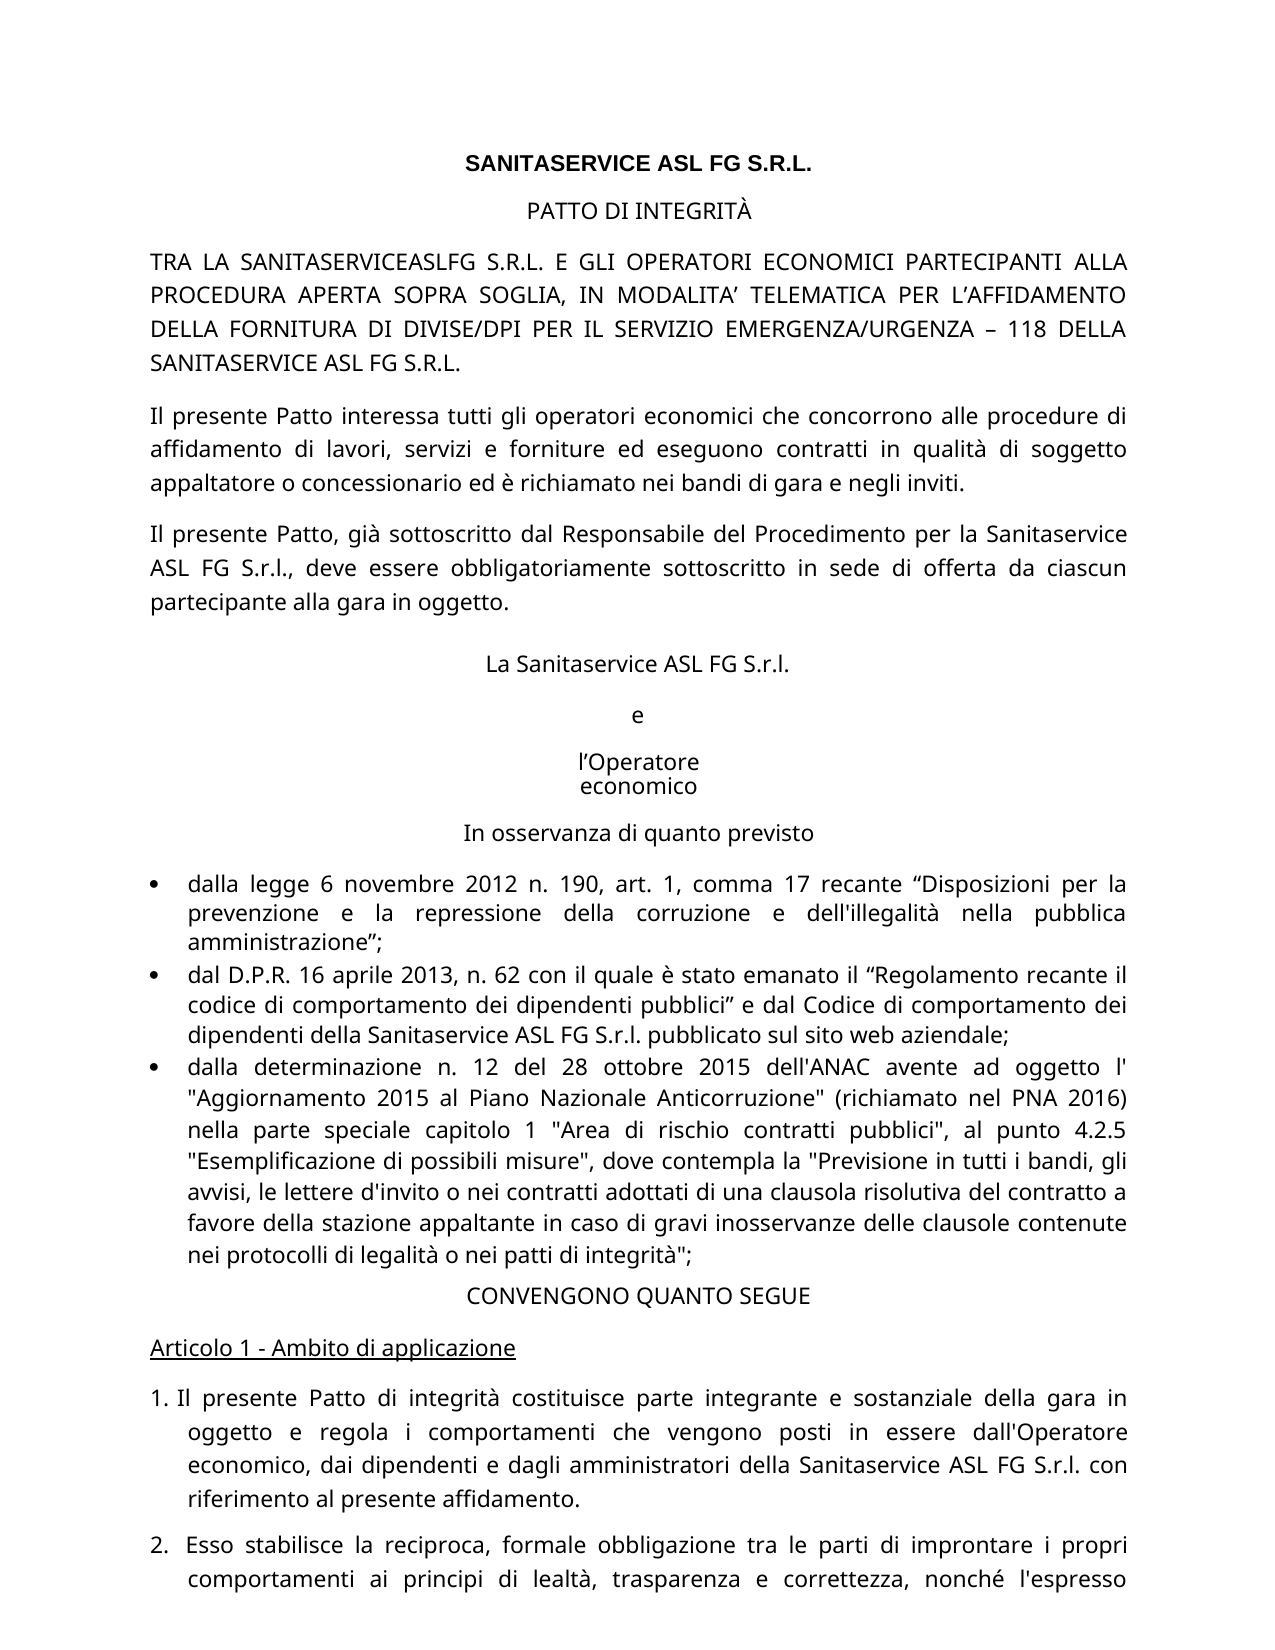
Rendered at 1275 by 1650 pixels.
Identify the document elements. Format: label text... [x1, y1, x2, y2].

text Il presente Patto, già sottoscritto dal Responsabile del Procedimento per la Sanitaservice ASL FG S.r.l., deve essere obbligatoriamente sottoscritto in sede di offerta da ciascun partecipante alla gara in oggetto. [150, 518, 1128, 617]
list Il presente Patto di integrità costituisce parte integrante e sostanziale della gara in oggetto e regola i comportamenti che vengono posti in essere dall'Operatore economico, dai dipendenti e dagli amministratori della Sanitaservice ASL FG S.r.l. con riferimento al presente affidamento. [150, 1382, 1128, 1514]
text Il presente Patto interessa tutti gli operatori economici che concorrono alle procedure di affidamento di lavori, servizi e forniture ed eseguono contratti in qualità di soggetto appaltatore o concessionario ed è richiamato nei bandi di gara e negli inviti. [150, 399, 1127, 498]
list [150, 1529, 1128, 1594]
text In osservanza di quanto previsto [458, 817, 819, 848]
text Articolo 1 - Ambito di applicazione [150, 1331, 1146, 1363]
text La Sanitaservice ASL FG S.r.l. e [482, 648, 793, 730]
title SANITASERVICE ASL FG S.R.L. [458, 150, 819, 176]
list dalla determinazione n. 12 del 28 ottobre 2015 dell'ANAC avente ad oggetto l' "Aggiornamento 2015 al Piano Nazionale Anticorruzione" (richiamato nel PNA 2016) nella parte speciale capitolo 1 "Area di rischio contratti pubblici", al punto 4.2.5 "Esemplificazione di possibili misure", dove contempla la "Previsione in tutti i bandi, gli avvisi, le lettere d'invito o nei contratti adottati di una clausola risolutiva del contratto a favore della stazione appaltante in caso di gravi inosservanze delle clausole contenute nei protocolli di legalità o nei patti di integrità"; [150, 1051, 1127, 1270]
list dal D.P.R. 16 aprile 2013, n. 62 con il quale è stato emanato il “Regolamento recante il codice di comportamento dei dipendenti pubblici” e dal Codice di comportamento dei dipendenti della Sanitaservice ASL FG S.r.l. pubblicato sul sito web aziendale; [150, 959, 1127, 1051]
text TRA LA SANITASERVICEASLFG S.R.L. E GLI OPERATORI ECONOMICI PARTECIPANTI ALLA PROCEDURA APERTA SOPRA SOGLIA, IN MODALITA’ TELEMATICA PER L’AFFIDAMENTO DELLA FORNITURA DI DIVISE/DPI PER IL SERVIZIO EMERGENZA/URGENZA – 118 DELLA SANITASERVICE ASL FG S.R.L. [150, 245, 1127, 378]
text l’Operatore economico [522, 750, 755, 800]
text CONVENGONO QUANTO SEGUE [458, 1280, 819, 1312]
list dalla legge 6 novembre 2012 n. 190, art. 1, comma 17 recante “Disposizioni per la prevenzione e la repressione della corruzione e dell'illegalità nella pubblica amministrazione”; [150, 868, 1127, 957]
text PATTO DI INTEGRITÀ [458, 195, 820, 226]
